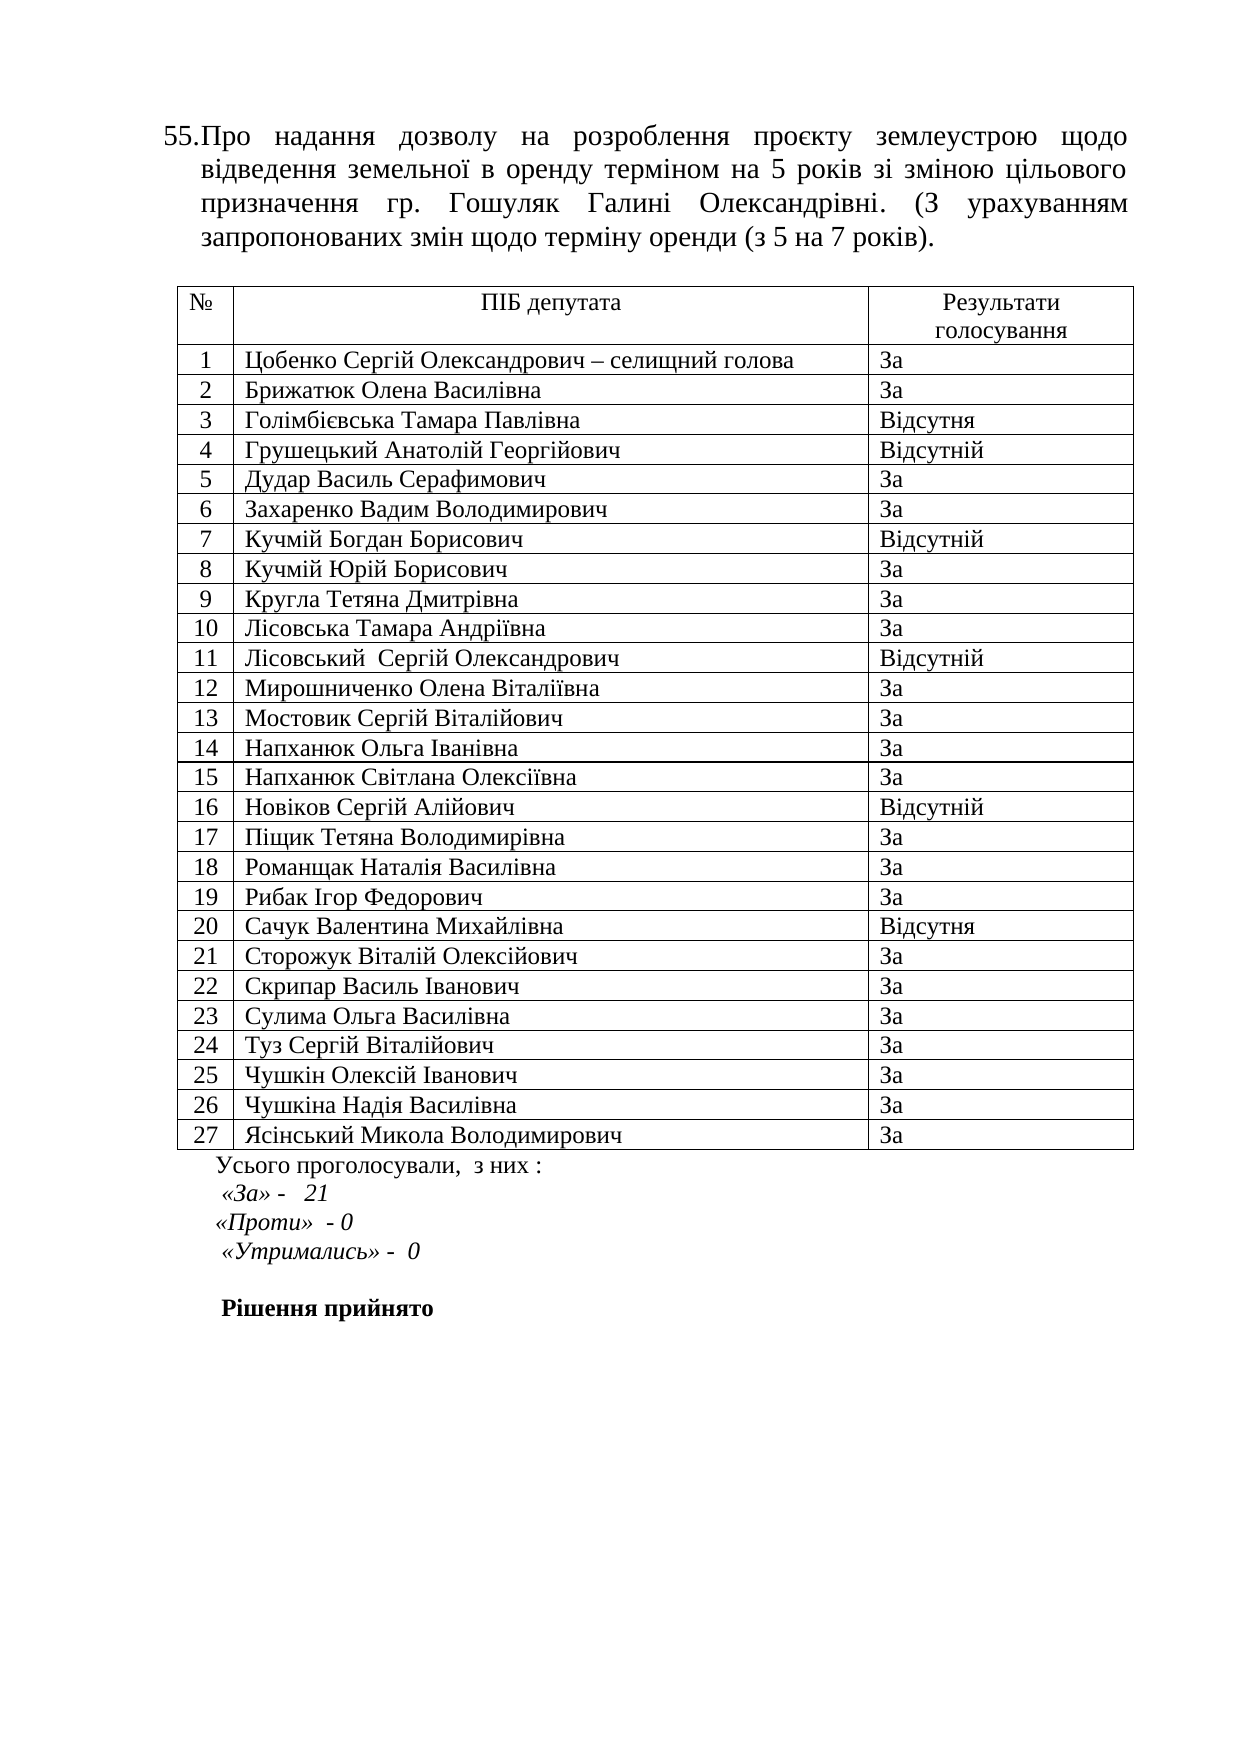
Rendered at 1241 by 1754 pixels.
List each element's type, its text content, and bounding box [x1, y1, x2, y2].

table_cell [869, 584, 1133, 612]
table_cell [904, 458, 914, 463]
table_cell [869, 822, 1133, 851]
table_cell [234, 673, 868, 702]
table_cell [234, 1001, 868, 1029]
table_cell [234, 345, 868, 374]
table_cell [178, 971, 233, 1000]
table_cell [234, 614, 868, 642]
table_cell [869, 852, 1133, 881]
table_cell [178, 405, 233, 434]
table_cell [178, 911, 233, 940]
list «За» - 21 [215, 1178, 1152, 1207]
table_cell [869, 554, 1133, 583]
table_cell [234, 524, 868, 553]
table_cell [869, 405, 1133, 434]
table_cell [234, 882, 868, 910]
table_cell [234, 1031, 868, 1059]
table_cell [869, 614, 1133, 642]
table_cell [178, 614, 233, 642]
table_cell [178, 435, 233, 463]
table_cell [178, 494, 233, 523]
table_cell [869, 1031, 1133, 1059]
list Про надання дозволу на розроблення проєкту землеустрою щодо відведення земельної в оренду терміном на 5 років зі зміною цільового призначення гр. Гошуляк Галині Олександрівні. (З урахуванням запропонованих змін щодо терміну оренди (з 5 на 7 років). [163, 118, 1128, 252]
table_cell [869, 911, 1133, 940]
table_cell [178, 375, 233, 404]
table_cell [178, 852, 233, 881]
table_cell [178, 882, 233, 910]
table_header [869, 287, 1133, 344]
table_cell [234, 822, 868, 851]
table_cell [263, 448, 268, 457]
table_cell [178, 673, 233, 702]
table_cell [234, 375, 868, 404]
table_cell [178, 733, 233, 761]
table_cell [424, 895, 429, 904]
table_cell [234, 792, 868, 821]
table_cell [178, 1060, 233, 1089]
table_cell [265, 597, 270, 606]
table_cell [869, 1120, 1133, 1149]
list Усього проголосували, з них : [215, 1150, 1152, 1178]
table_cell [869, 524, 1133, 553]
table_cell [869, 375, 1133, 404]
list «Проти» - 0 [215, 1207, 1152, 1236]
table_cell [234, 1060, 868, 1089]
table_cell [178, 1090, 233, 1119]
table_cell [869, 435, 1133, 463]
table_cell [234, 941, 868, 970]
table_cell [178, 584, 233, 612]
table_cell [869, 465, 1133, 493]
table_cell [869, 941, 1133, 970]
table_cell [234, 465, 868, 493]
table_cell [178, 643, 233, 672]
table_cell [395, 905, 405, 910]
list Рішення прийнято [215, 1293, 1152, 1322]
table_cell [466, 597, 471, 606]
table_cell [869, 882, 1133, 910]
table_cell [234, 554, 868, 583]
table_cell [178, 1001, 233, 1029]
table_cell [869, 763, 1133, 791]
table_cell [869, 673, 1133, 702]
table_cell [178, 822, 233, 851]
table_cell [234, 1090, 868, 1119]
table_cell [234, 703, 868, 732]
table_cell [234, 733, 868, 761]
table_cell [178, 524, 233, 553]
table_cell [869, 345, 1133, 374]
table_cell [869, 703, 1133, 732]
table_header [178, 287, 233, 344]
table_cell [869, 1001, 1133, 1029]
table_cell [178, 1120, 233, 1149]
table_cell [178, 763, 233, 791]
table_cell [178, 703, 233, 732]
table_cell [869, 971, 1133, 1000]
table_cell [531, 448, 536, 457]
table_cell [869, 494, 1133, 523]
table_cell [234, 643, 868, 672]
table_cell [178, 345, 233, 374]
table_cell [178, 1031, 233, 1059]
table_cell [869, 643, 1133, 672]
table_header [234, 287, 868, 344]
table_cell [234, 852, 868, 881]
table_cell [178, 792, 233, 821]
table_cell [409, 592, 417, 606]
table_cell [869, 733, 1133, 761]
list «Утримались» - 0 [215, 1236, 1152, 1265]
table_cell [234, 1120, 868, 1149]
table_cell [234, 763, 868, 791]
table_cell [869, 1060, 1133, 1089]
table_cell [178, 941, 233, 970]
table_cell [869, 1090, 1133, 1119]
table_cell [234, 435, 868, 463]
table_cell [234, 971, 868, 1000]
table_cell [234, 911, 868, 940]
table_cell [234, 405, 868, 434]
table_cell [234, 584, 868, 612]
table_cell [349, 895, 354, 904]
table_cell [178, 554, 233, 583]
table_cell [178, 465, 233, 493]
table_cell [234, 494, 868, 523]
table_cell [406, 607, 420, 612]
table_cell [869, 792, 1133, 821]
